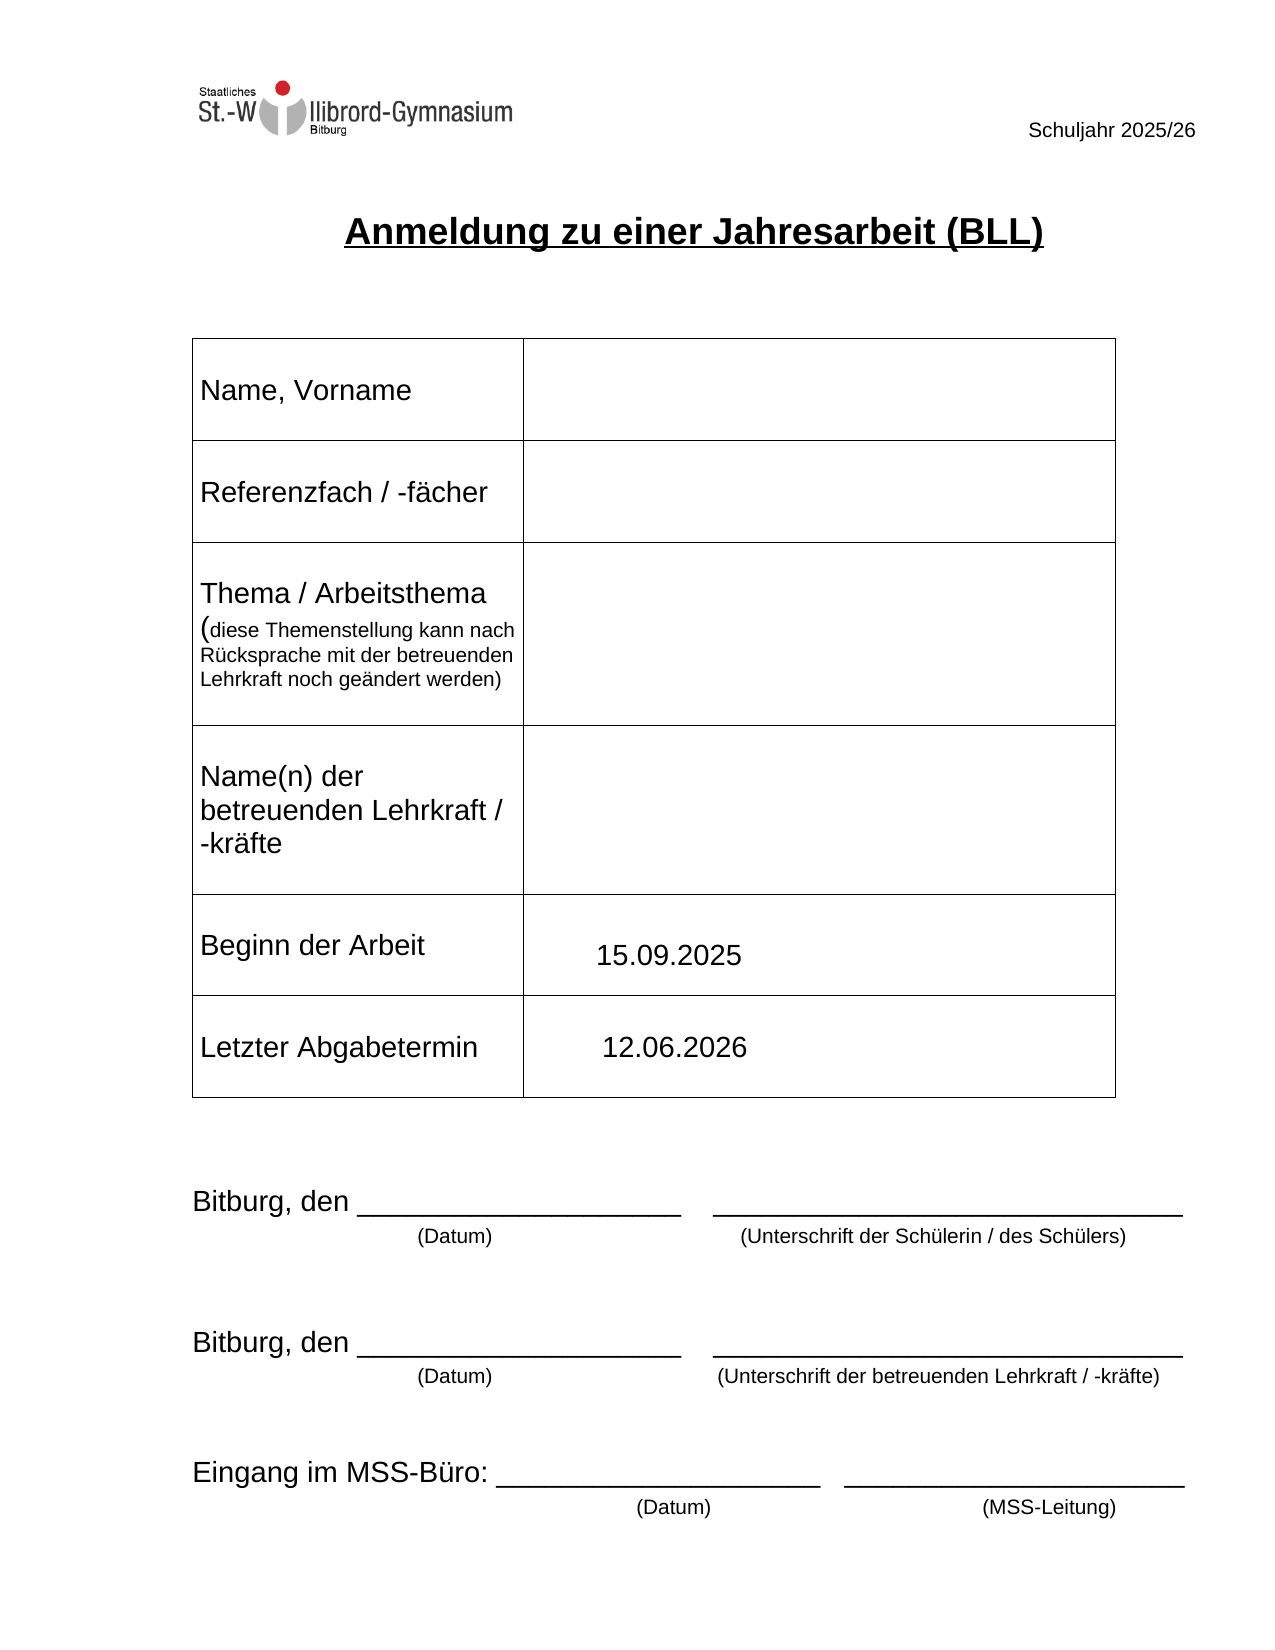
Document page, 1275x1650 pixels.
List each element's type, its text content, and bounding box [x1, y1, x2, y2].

table_cell 12.06.2026 [524, 996, 1115, 1097]
text Bitburg, den ____________________ _____________________________ [192, 1324, 1196, 1358]
picture [192, 75, 515, 138]
text Anmeldung zu einer Jahresarbeit (BLL) [192, 209, 1196, 252]
text (Datum) (MSS-Leitung) [192, 1495, 1196, 1519]
table_cell [524, 441, 1115, 542]
table_cell [524, 726, 1115, 893]
table_header [524, 339, 1115, 440]
text (Datum) (Unterschrift der Schülerin / des Schülers) [342, 1224, 1196, 1248]
table_cell [524, 543, 1115, 725]
text (Datum) (Unterschrift der betreuenden Lehrkraft / -kräfte) [342, 1364, 1196, 1388]
table_cell Beginn der Arbeit [193, 895, 523, 995]
table_cell Letzter Abgabetermin [193, 996, 523, 1097]
table_header Name, Vorname [193, 339, 523, 440]
table_cell Referenzfach / -fächer [193, 441, 523, 542]
table_cell Thema / Arbeitsthema (diese Themenstellung kann nach Rücksprache mit der betreuenden Lehrkraft noch geändert werden) [193, 543, 523, 725]
subtitle Bitburg, den ____________________ _____________________________ [192, 1184, 1196, 1218]
table_cell Name(n) der betreuenden Lehrkraft / -kräfte [193, 726, 523, 893]
text Eingang im MSS-Büro: ____________________ _____________________ [192, 1455, 1196, 1489]
table_cell 15.09.2025 [524, 895, 1115, 995]
